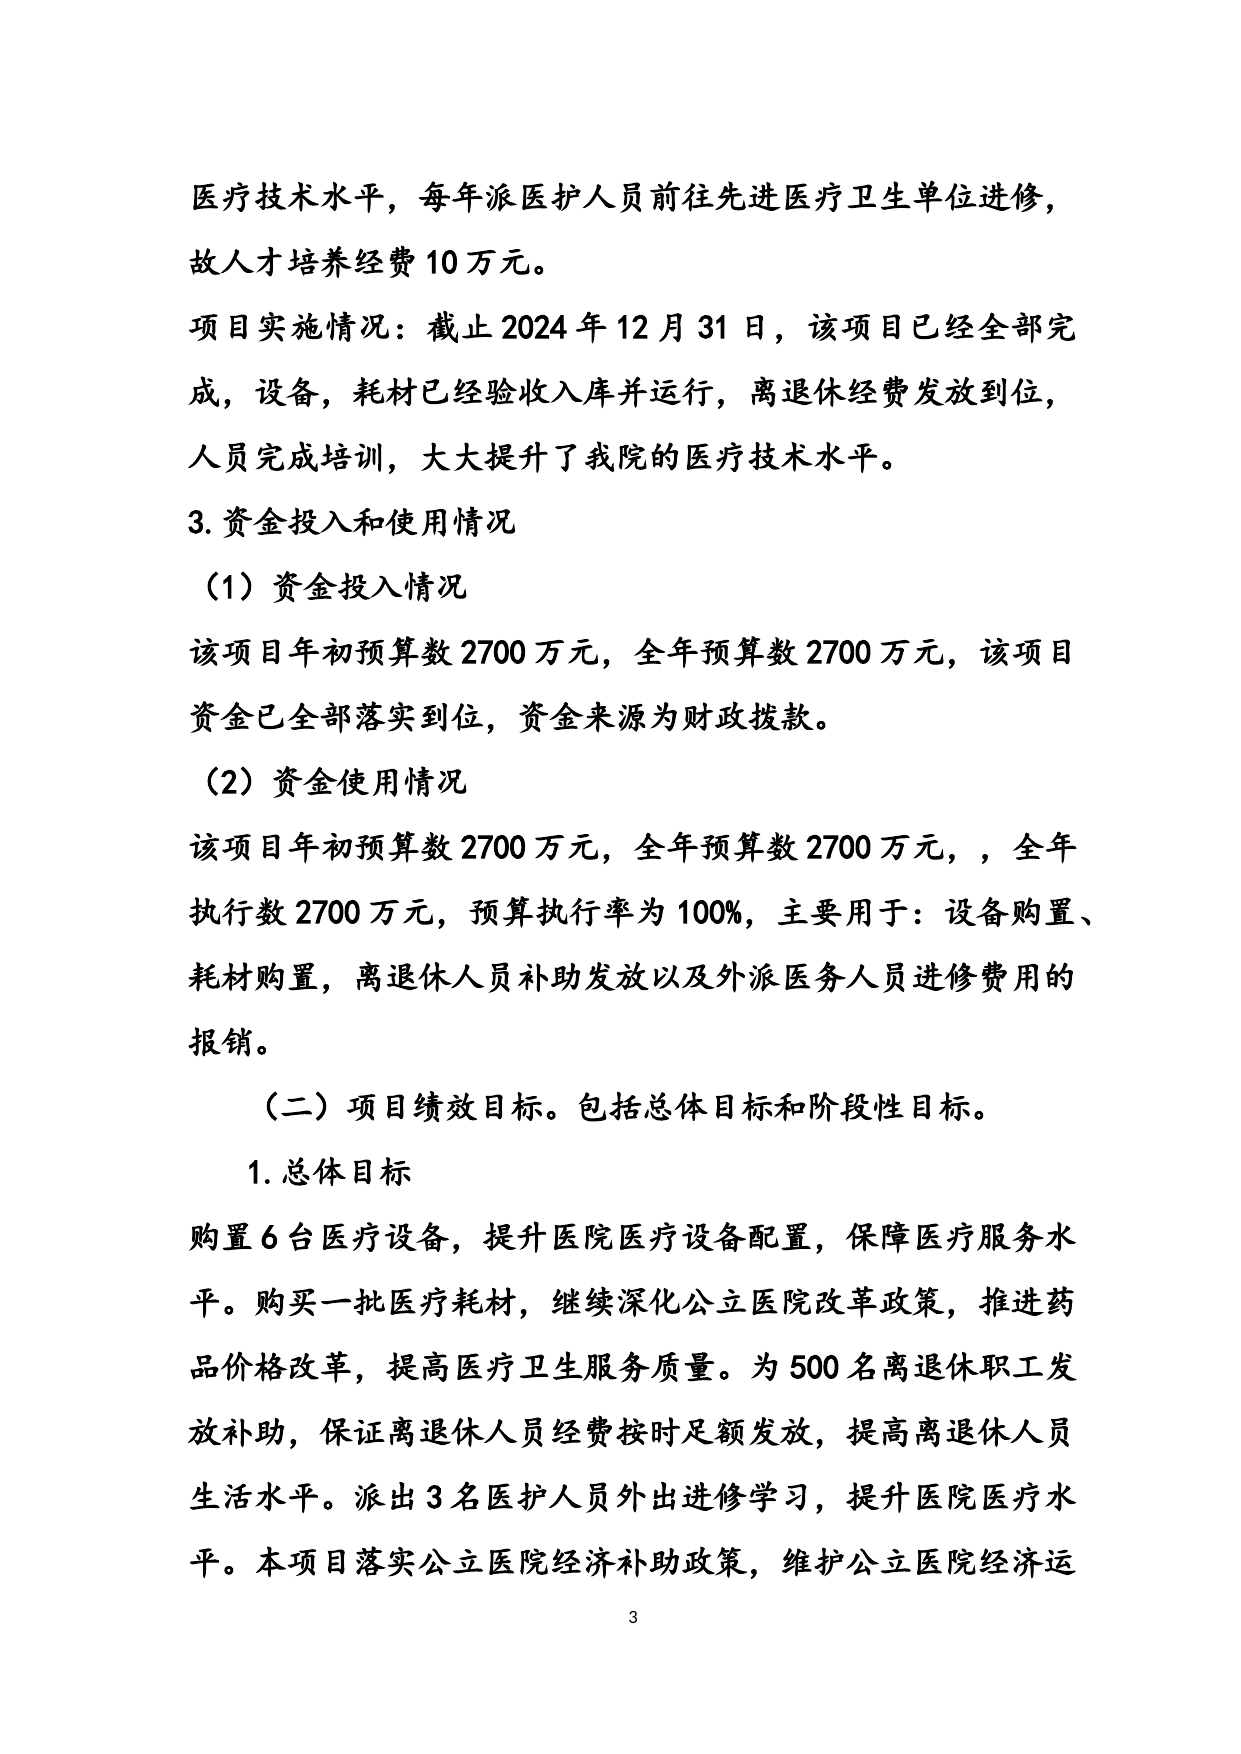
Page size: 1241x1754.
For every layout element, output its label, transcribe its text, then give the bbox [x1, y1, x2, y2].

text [187, 162, 1078, 1072]
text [187, 1137, 1078, 1592]
text （二）项目绩效目标。包括总体目标和阶段性目标。 [187, 1072, 1078, 1137]
